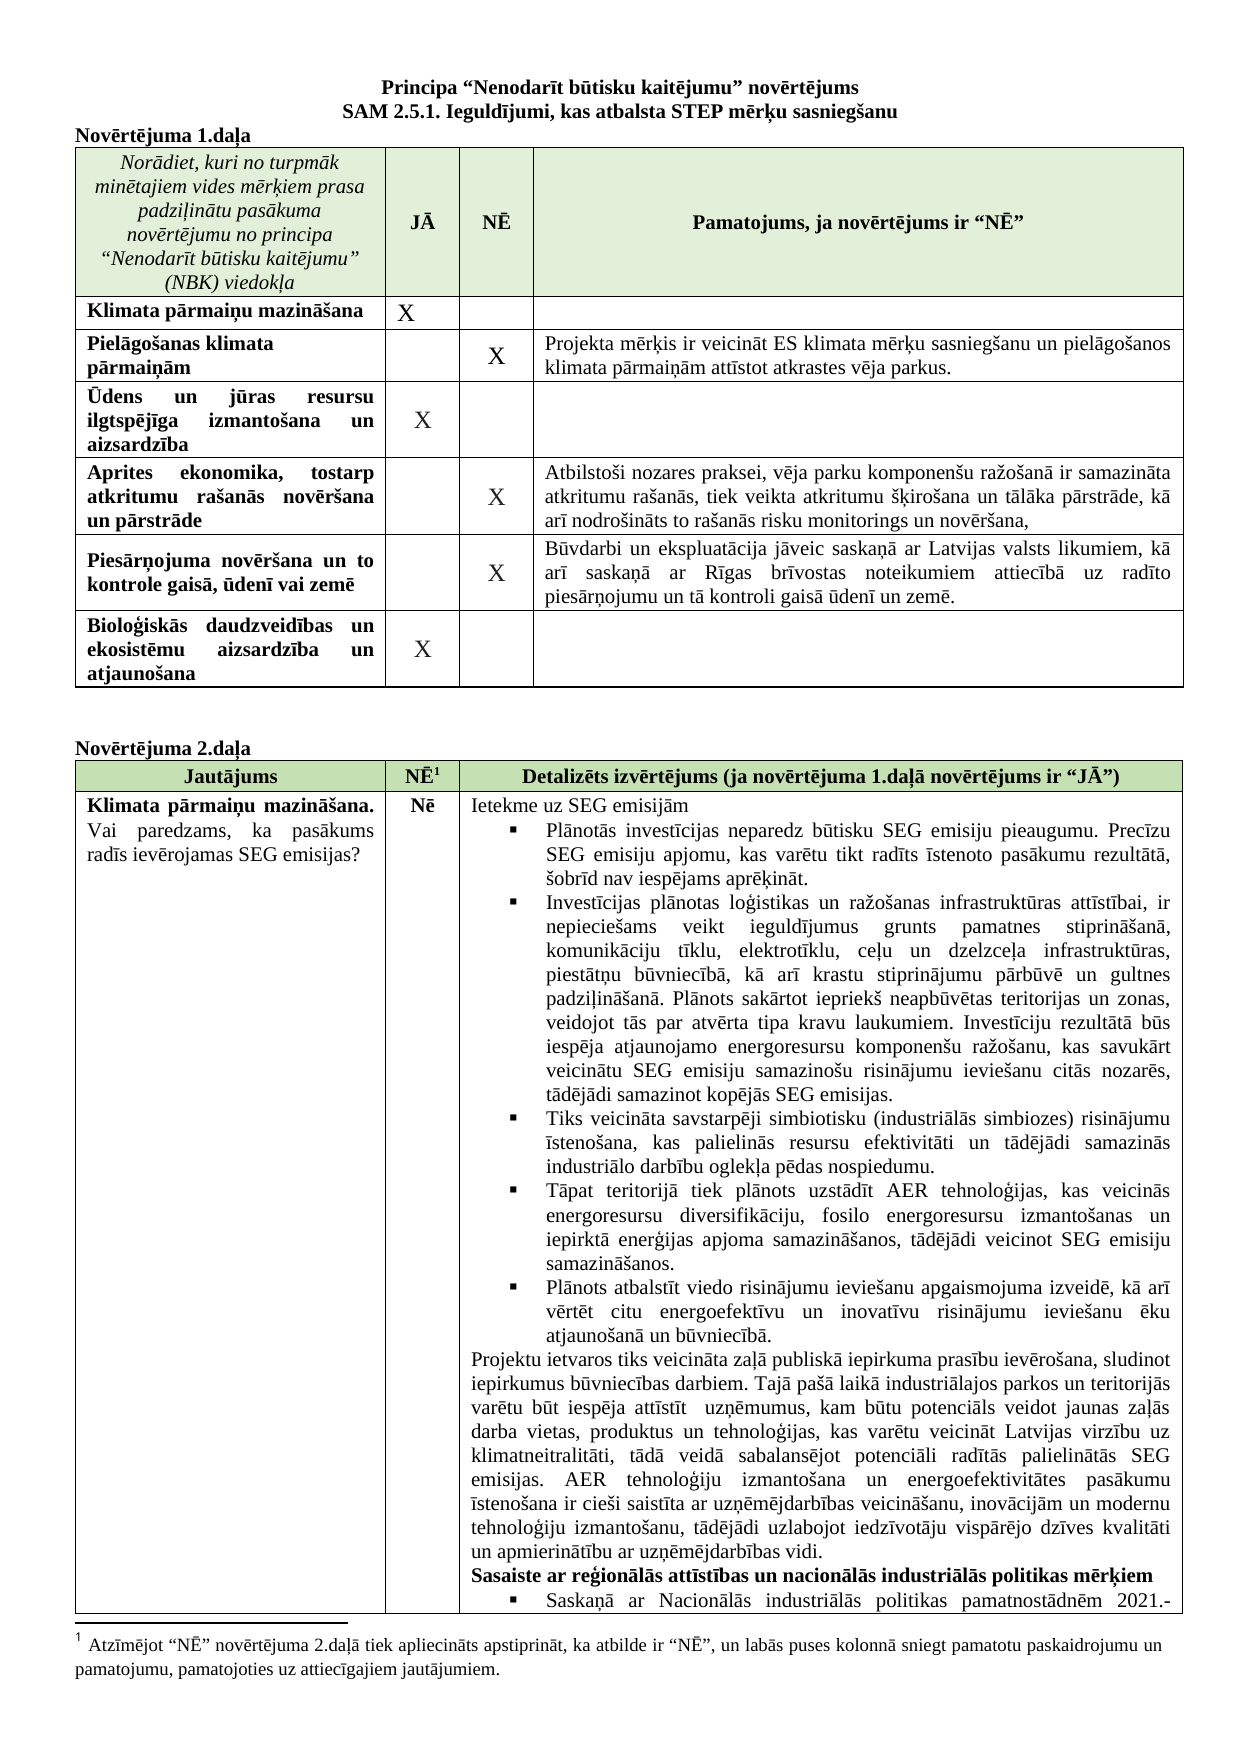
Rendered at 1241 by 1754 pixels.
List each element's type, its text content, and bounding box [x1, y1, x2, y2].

table_header NĒ [386, 761, 459, 791]
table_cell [460, 792, 1182, 1613]
table_cell [460, 611, 533, 686]
table_header Detalizēts izvērtējums (ja novērtējuma 1.daļā novērtējums ir “JĀ”) [460, 761, 1182, 791]
table_cell Bioloģiskās daudzveidības un ekosistēmu aizsardzība un atjaunošana [76, 611, 385, 686]
table_cell [386, 330, 459, 381]
table_cell [534, 611, 1183, 686]
table_cell X [460, 535, 533, 610]
table_header Pamatojums, ja novērtējums ir “NĒ” [534, 148, 1183, 296]
table_cell Ūdens un jūras resursu ilgtspējīga izmantošana un aizsardzība [76, 382, 385, 457]
table_cell X [460, 458, 533, 534]
table_cell X [386, 297, 459, 329]
table_header JĀ [386, 148, 459, 296]
table_cell [534, 297, 1183, 329]
table_cell [386, 458, 459, 534]
table_cell Piesārņojuma novēršana un to kontrole gaisā, ūdenī vai zemē [76, 535, 385, 610]
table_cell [76, 792, 385, 1613]
table_header Jautājums [76, 761, 385, 791]
text SAM 2.5.1. Ieguldījumi, kas atbalsta STEP mērķu sasniegšanu [75, 99, 1165, 123]
table_cell Pielāgošanas klimata pārmaiņām [76, 330, 385, 381]
table_cell Atbilstoši nozares praksei, vēja parku komponenšu ražošanā ir samazināta atkritumu rašanās, tiek veikta atkritumu šķirošana un tālāka pārstrāde, kā arī nodrošināts to rašanās risku monitorings un novēršana, [534, 458, 1183, 534]
table_header NĒ [460, 148, 533, 296]
table_cell Nē [386, 792, 459, 1613]
text Principa “Nenodarīt būtisku kaitējumu” novērtējums [75, 75, 1165, 99]
table_cell X [386, 382, 459, 457]
table_cell Projekta mērķis ir veicināt ES klimata mērķu sasniegšanu un pielāgošanos klimata pārmaiņām attīstot atkrastes vēja parkus. [534, 330, 1183, 381]
text Novērtējuma 2.daļa [75, 736, 1165, 759]
table_header Norādiet, kuri no turpmāk minētajiem vides mērķiem prasa padziļinātu pasākuma novērtējumu no principa “Nenodarīt būtisku kaitējumu” (NBK) viedokļa [76, 148, 385, 296]
table_cell Aprites ekonomika, tostarp atkritumu rašanās novēršana un pārstrāde [76, 458, 385, 534]
table_cell [460, 297, 533, 329]
table_cell X [460, 330, 533, 381]
table_cell [386, 535, 459, 610]
table_cell [534, 382, 1183, 457]
table_cell X [386, 611, 459, 686]
table_cell Klimata pārmaiņu mazināšana [76, 297, 385, 329]
table_cell Būvdarbi un ekspluatācija jāveic saskaņā ar Latvijas valsts likumiem, kā arī saskaņā ar Rīgas brīvostas noteikumiem attiecībā uz radīto piesārņojumu un tā kontroli gaisā ūdenī un zemē. [534, 535, 1183, 610]
table_cell [460, 382, 533, 457]
text Novērtējuma 1.daļa [75, 123, 1165, 147]
